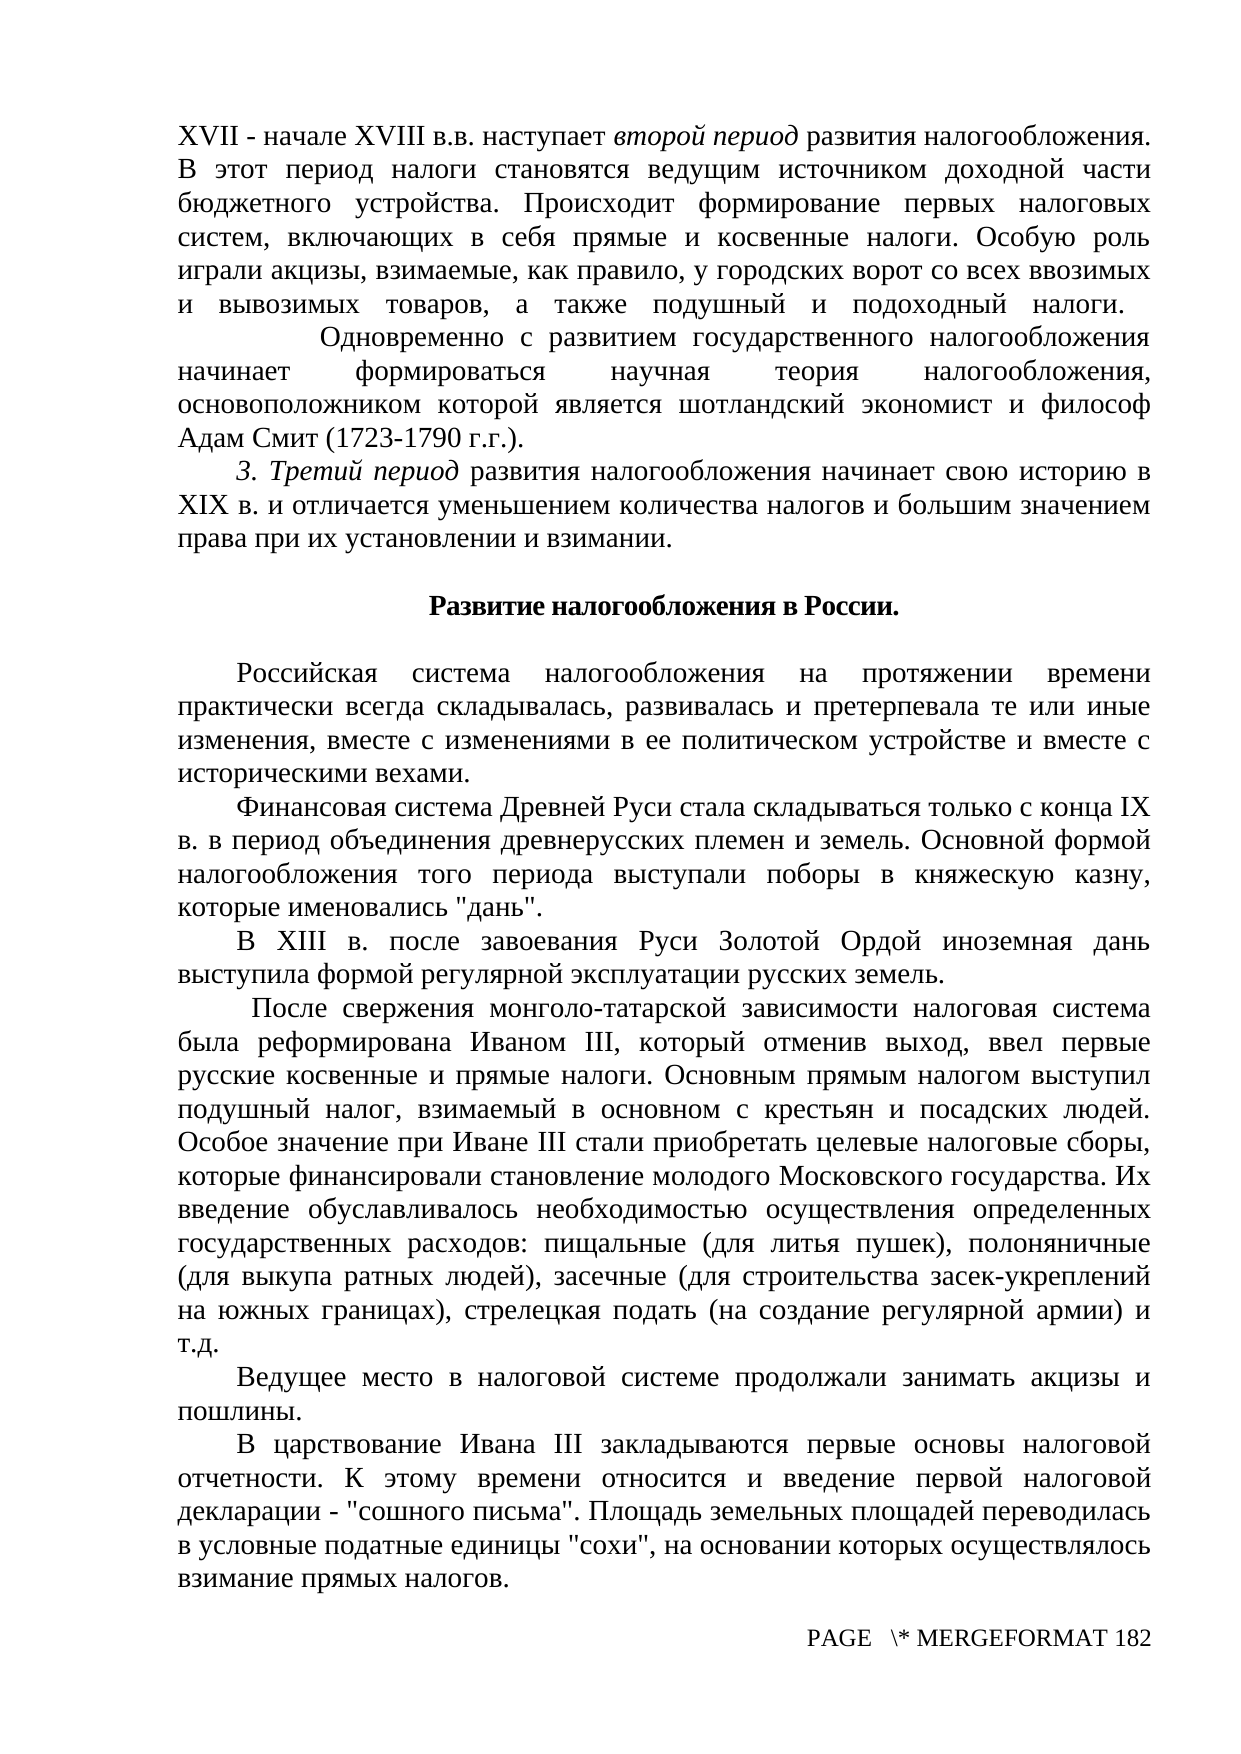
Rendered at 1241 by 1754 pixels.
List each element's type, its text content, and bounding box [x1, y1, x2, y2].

text 3. Третий период развития налогообложения начинает свою историю в XIX в. и отличается уменьшением количества налогов и большим значением права при их установлении и взимании. [177, 453, 1152, 554]
text В царствование Ивана III закладываются первые основы налоговой отчетности. К этому времени относится и введение первой налоговой декларации - "сошного письма". Площадь земельных площадей переводилась в условные податные единицы "сохи", на основании которых осуществлялось взимание прямых налогов. [177, 1426, 1152, 1594]
text После свержения монголо-татарской зависимости налоговая система была реформирована Иваном III, который отменив выход, ввел первые русские косвенные и прямые налоги. Основным прямым налогом выступил подушный налог, взимаемый в основном с крестьян и посадских людей. Особое значение при Иване III стали приобретать целевые налоговые сборы, которые финансировали становление молодого Московского государства. Их введение обуславливалось необходимостью осуществления определенных государственных расходов: пищальные (для литья пушек), полоняничные (для выкупа ратных людей), засечные (для строительства засек-укреплений на южных границах), стрелецкая подать (на создание регулярной армии) и т.д. [177, 990, 1152, 1359]
text Финансовая система Древней Руси стала складываться только с конца IX в. в период объединения древнерусских племен и земель. Основной формой налогообложения того периода выступали поборы в княжескую казну, которые именовались "дань". [177, 789, 1152, 923]
text В XIII в. после завоевания Руси Золотой Ордой иноземная дань выступила формой регулярной эксплуатации русских земель. [177, 923, 1152, 990]
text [177, 118, 1152, 453]
text Российская система налогообложения на протяжении времени практически всегда складывалась, развивалась и претерпевала те или иные изменения, вместе с изменениями в ее политическом устройстве и вместе с историческими вехами. [177, 655, 1152, 789]
text Ведущее место в налоговой системе продолжали занимать акцизы и пошлины. [177, 1359, 1152, 1426]
text Развитие налогообложения в России. [177, 588, 1152, 621]
